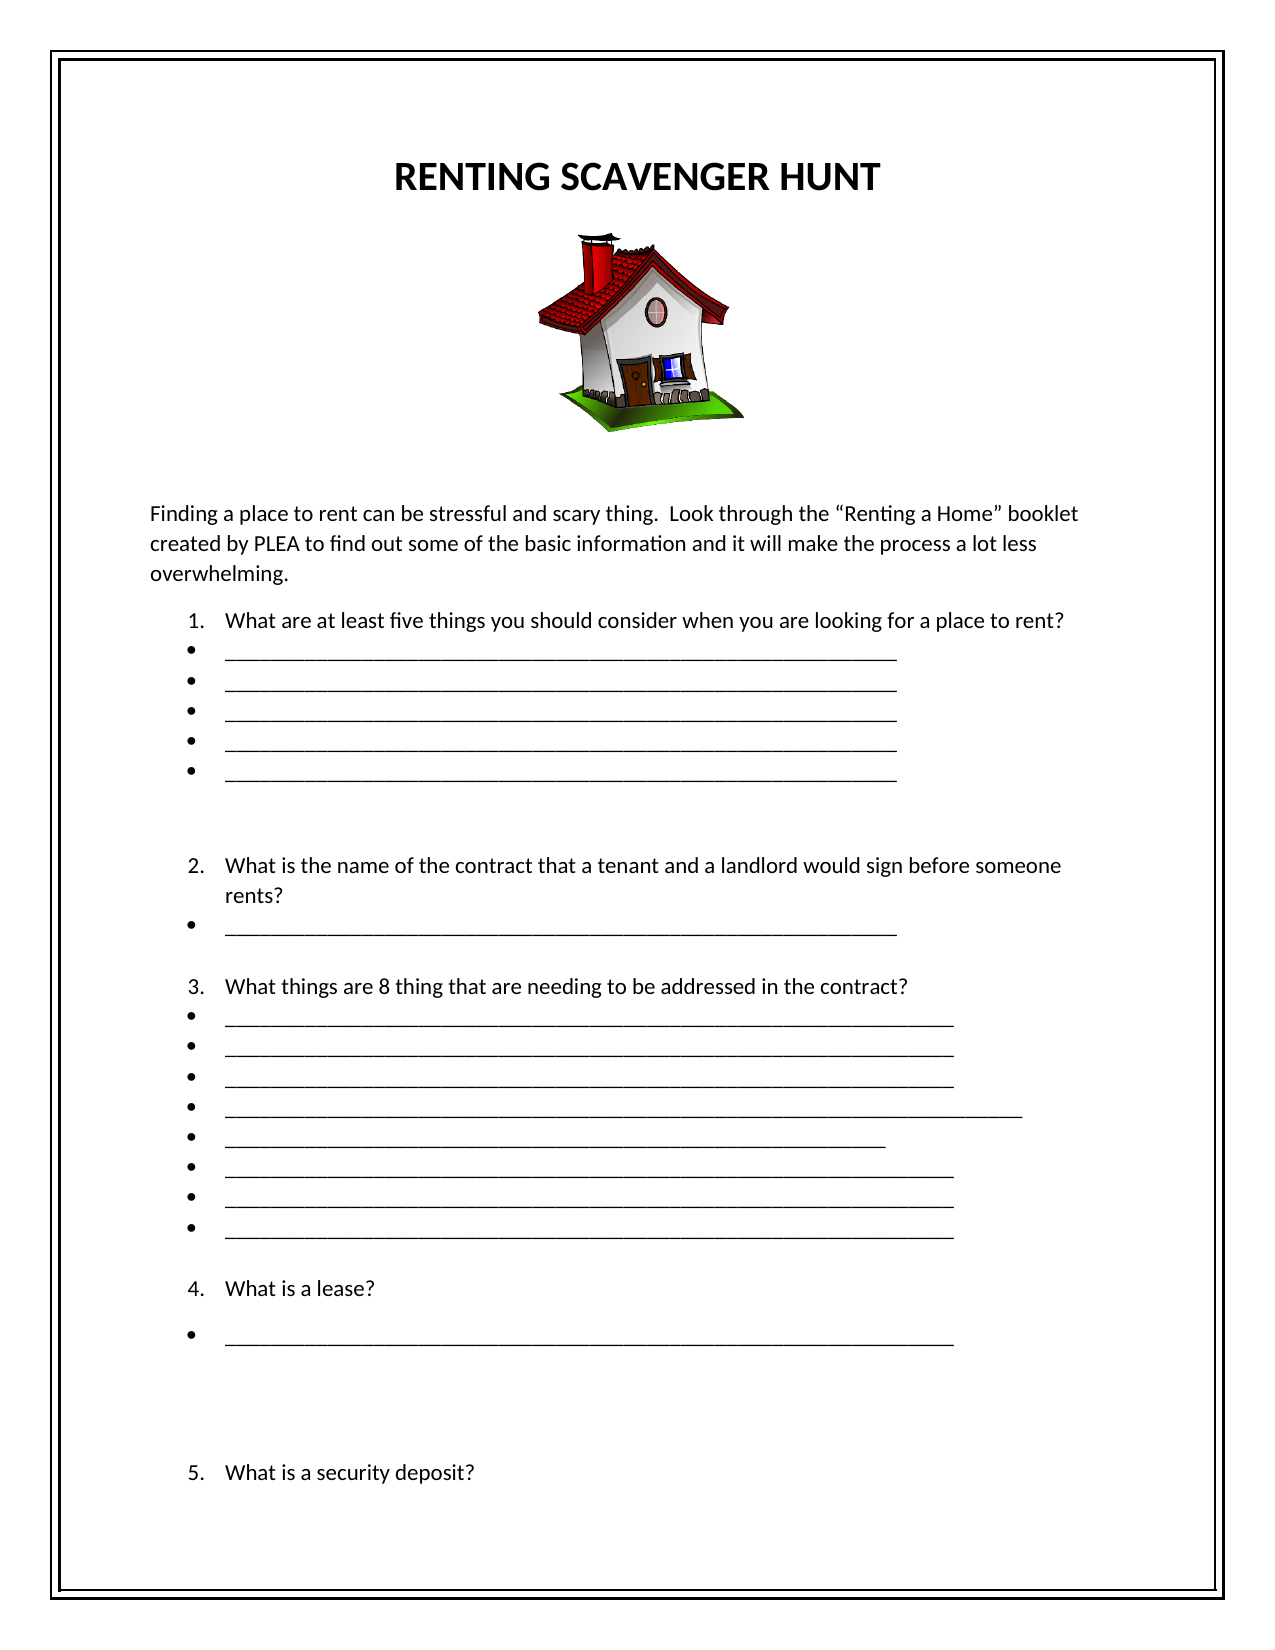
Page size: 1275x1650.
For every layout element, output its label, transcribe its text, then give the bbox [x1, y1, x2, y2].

list What things are 8 thing that are needing to be addressed in the contract? [187, 972, 1125, 1000]
list ________________________________________________________________ [187, 1032, 1125, 1061]
list What is the name of the contract that a tenant and a landlord would sign before someone rents? [187, 851, 1125, 909]
list ______________________________________________________________________ [187, 1093, 1125, 1121]
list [187, 1321, 1125, 1349]
text Finding a place to rent can be stressful and scary thing. Look through the “Renting a Home” booklet created by PLEA to find out some of the basic information and it will make the process a lot less overwhelming. [150, 499, 1125, 588]
list What is a security deposit? [187, 1458, 1125, 1487]
list ___________________________________________________________ [187, 697, 1125, 725]
list ________________________________________________________________ [187, 1183, 1125, 1212]
list ________________________________________________________________ [187, 1063, 1125, 1091]
list What are at least five things you should consider when you are looking for a place to rent? [187, 606, 1125, 634]
list ___________________________________________________________ [187, 667, 1125, 695]
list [187, 1214, 1125, 1242]
list What is a lease? [187, 1274, 1125, 1302]
list __________________________________________________________ [187, 1123, 1125, 1151]
list ___________________________________________________________ [187, 757, 1125, 786]
picture [529, 221, 746, 434]
list ___________________________________________________________ [187, 637, 1125, 665]
list ___________________________________________________________ [187, 727, 1125, 755]
list ________________________________________________________________ [187, 1153, 1125, 1181]
list ___________________________________________________________ [187, 912, 1125, 940]
list ________________________________________________________________ [187, 1002, 1125, 1030]
text RENTING SCAVENGER HUNT [150, 150, 1125, 201]
